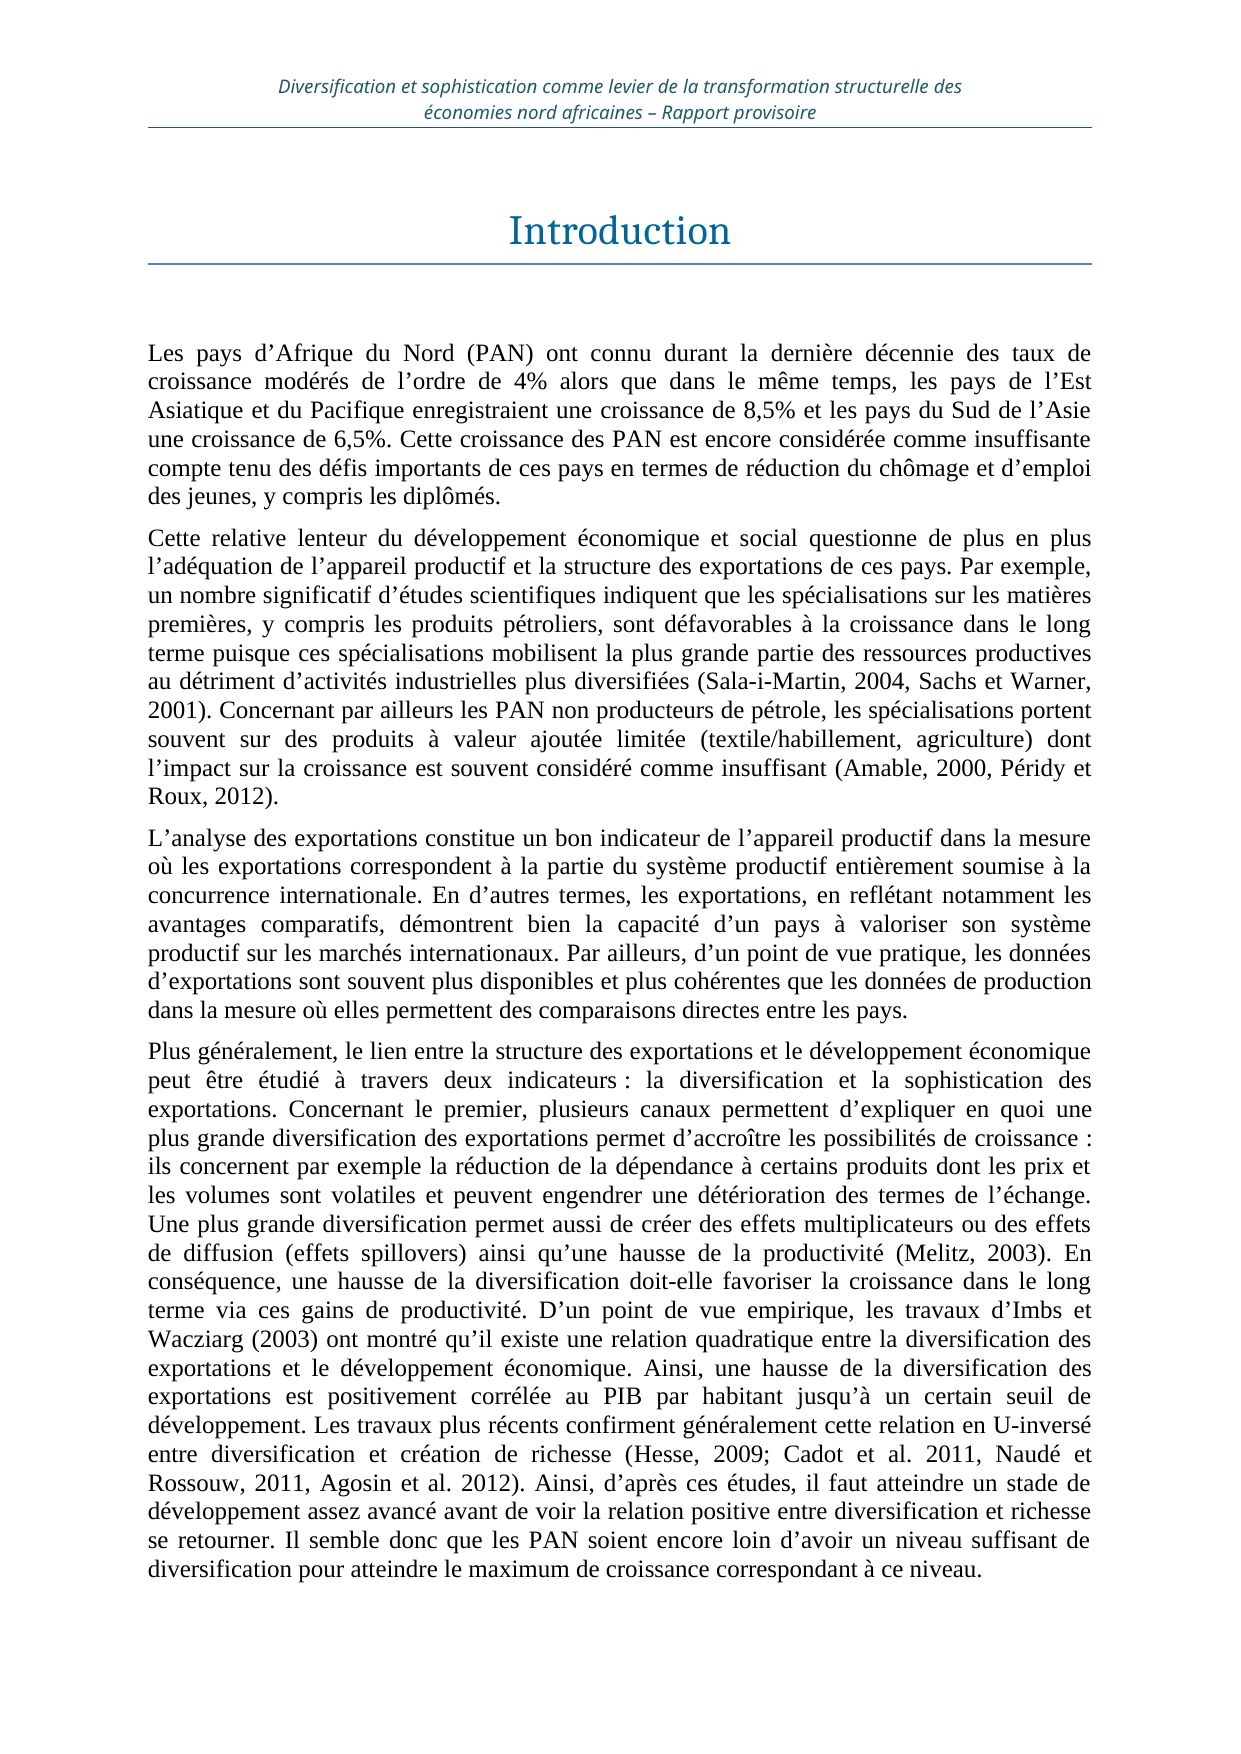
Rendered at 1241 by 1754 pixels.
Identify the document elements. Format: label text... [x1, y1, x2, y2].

title Introduction [148, 207, 1092, 263]
text L’analyse des exportations constitue un bon indicateur de l’appareil productif dans la mesure où les exportations correspondent à la partie du système productif entièrement soumise à la concurrence internationale. En d’autres termes, les exportations, en reflétant notamment les avantages comparatifs, démontrent bien la capacité d’un pays à valoriser son système productif sur les marchés internationaux. Par ailleurs, d’un point de vue pratique, les données d’exportations sont souvent plus disponibles et plus cohérentes que les données de production dans la mesure où elles permettent des comparaisons directes entre les pays. [148, 823, 1092, 1024]
text Les pays d’Afrique du Nord (PAN) ont connu durant la dernière décennie des taux de croissance modérés de l’ordre de 4% alors que dans le même temps, les pays de l’Est Asiatique et du Pacifique enregistraient une croissance de 8,5% et les pays du Sud de l’Asie une croissance de 6,5%. Cette croissance des PAN est encore considérée comme insuffisante compte tenu des défis importants de ces pays en termes de réduction du chômage et d’emploi des jeunes, y compris les diplômés. [148, 338, 1092, 510]
text Cette relative lenteur du développement économique et social questionne de plus en plus l’adéquation de l’appareil productif et la structure des exportations de ces pays. Par exemple, un nombre significatif d’études scientifiques indiquent que les spécialisations sur les matières premières, y compris les produits pétroliers, sont défavorables à la croissance dans le long terme puisque ces spécialisations mobilisent la plus grande partie des ressources productives au détriment d’activités industrielles plus diversifiées (Sala-i-Martin, 2004, Sachs et Warner, 2001). Concernant par ailleurs les PAN non producteurs de pétrole, les spécialisations portent souvent sur des produits à valeur ajoutée limitée (textile/habillement, agriculture) dont l’impact sur la croissance est souvent considéré comme insuffisant (Amable, 2000, Péridy et Roux, 2012). [148, 523, 1092, 810]
text Plus généralement, le lien entre la structure des exportations et le développement économique peut être étudié à travers deux indicateurs : la diversification et la sophistication des exportations. Concernant le premier, plusieurs canaux permettent d’expliquer en quoi une plus grande diversification des exportations permet d’accroître les possibilités de croissance : ils concernent par exemple la réduction de la dépendance à certains produits dont les prix et les volumes sont volatiles et peuvent engendrer une détérioration des termes de l’échange. Une plus grande diversification permet aussi de créer des effets multiplicateurs ou des effets de diffusion (effets spillovers) ainsi qu’une hausse de la productivité (Melitz, 2003). En conséquence, une hausse de la diversification doit-elle favoriser la croissance dans le long terme via ces gains de productivité. D’un point de vue empirique, les travaux d’Imbs et Wacziarg (2003) ont montré qu’il existe une relation quadratique entre la diversification des exportations et le développement économique. Ainsi, une hausse de la diversification des exportations est positivement corrélée au PIB par habitant jusqu’à un certain seuil de développement. Les travaux plus récents confirment généralement cette relation en U-inversé entre diversification et création de richesse (Hesse, 2009; Cadot et al. 2011, Naudé et Rossouw, 2011, Agosin et al. 2012). Ainsi, d’après ces études, il faut atteindre un stade de développement assez avancé avant de voir la relation positive entre diversification et richesse se retourner. Il semble donc que les PAN soient encore loin d’avoir un niveau suffisant de diversification pour atteindre le maximum de croissance correspondant à ce niveau. [148, 1036, 1092, 1583]
